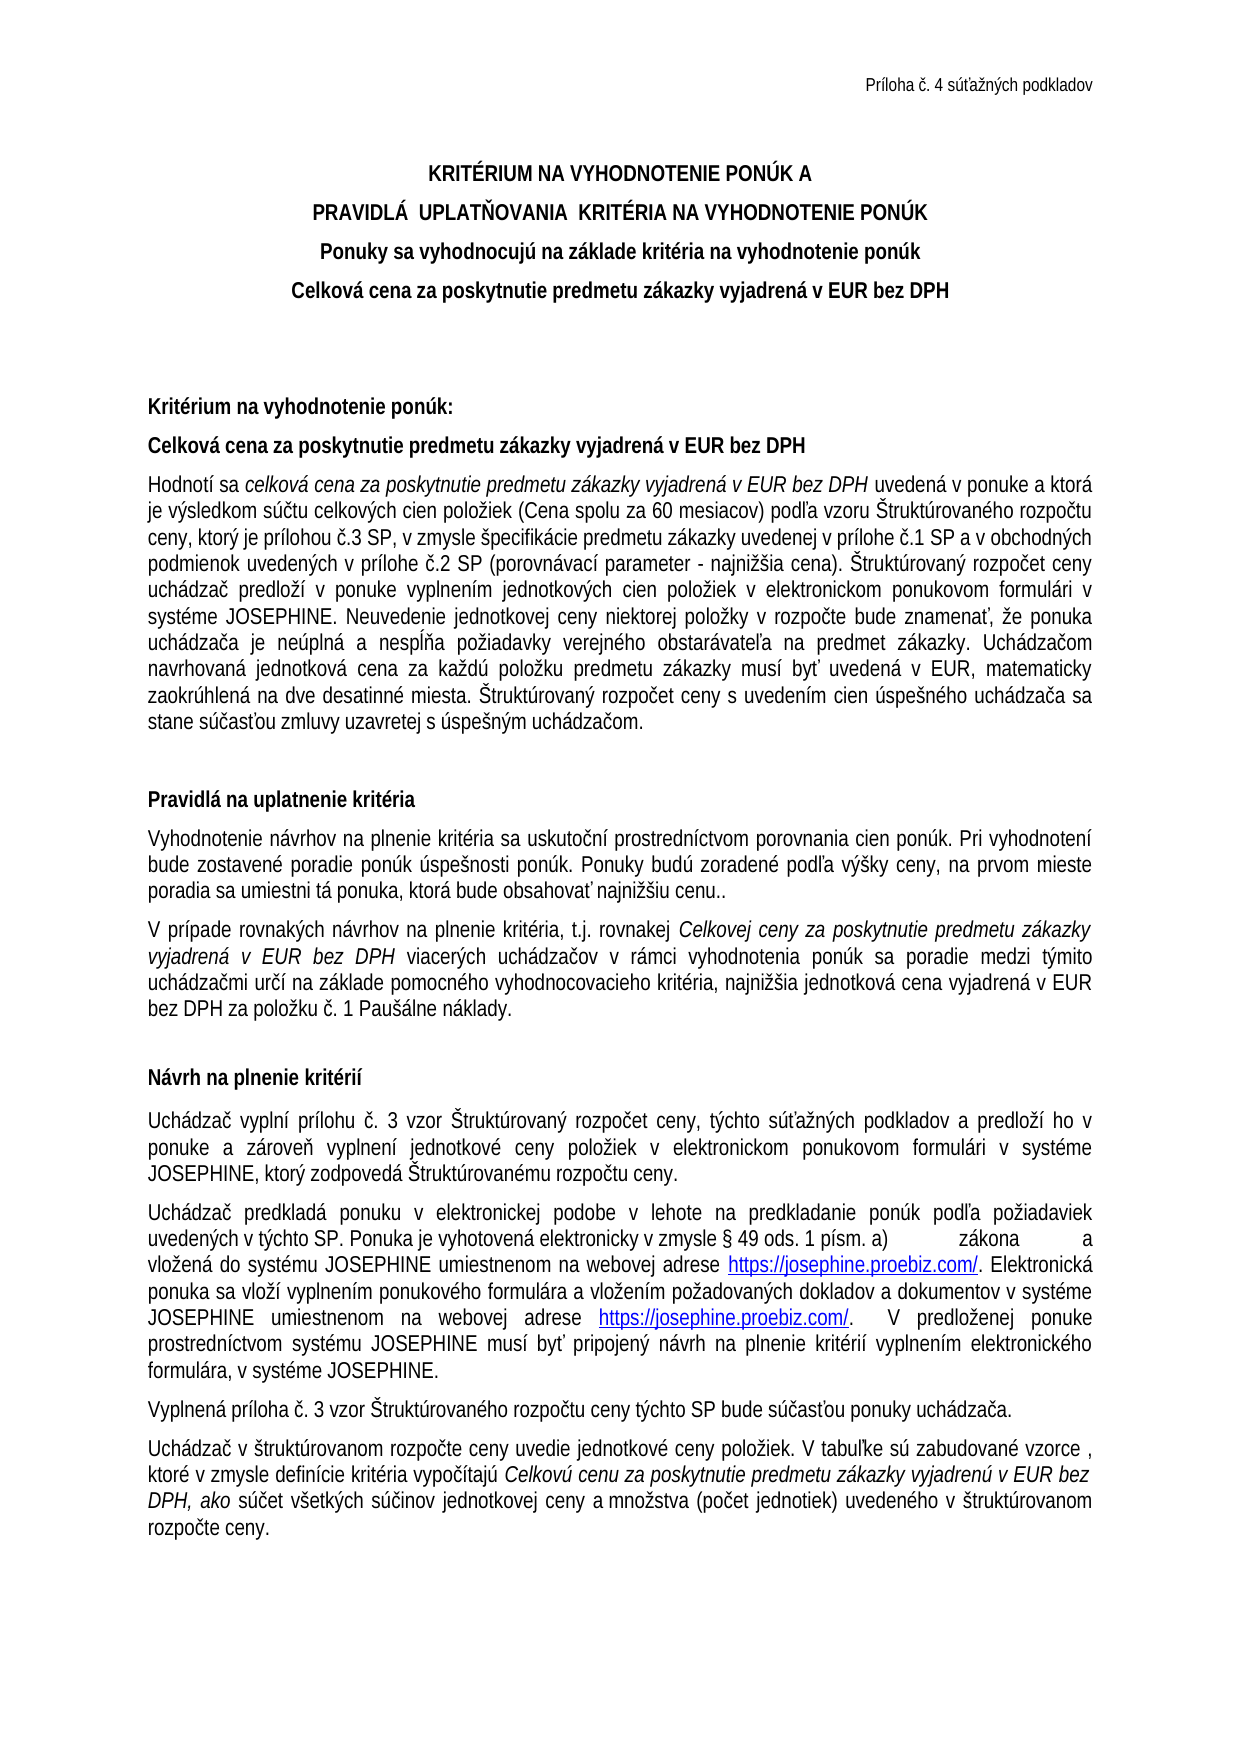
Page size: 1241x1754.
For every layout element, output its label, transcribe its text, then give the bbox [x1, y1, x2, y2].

list Hodnotí sa celková cena za poskytnutie predmetu zákazky vyjadrená v EUR bez DPH uvedená v ponuke a ktorá je výsledkom súčtu celkových cien položiek (Cena spolu za 60 mesiacov) podľa vzoru Štruktúrovaného rozpočtu ceny, ktorý je prílohou č.3 SP, v zmysle špecifikácie predmetu zákazky uvedenej v prílohe č.1 SP a v obchodných podmienok uvedených v prílohe č.2 SP (porovnávací parameter - najnižšia cena). Štruktúrovaný rozpočet ceny uchádzač predloží v ponuke vyplnením jednotkových cien položiek v elektronickom ponukovom formulári v systéme JOSEPHINE. Neuvedenie jednotkovej ceny niektorej položky v rozpočte bude znamenať, že ponuka uchádzača je neúplná a nespĺňa požiadavky verejného obstarávateľa na predmet zákazky. Uchádzačom navrhovaná jednotková cena za každú položku predmetu zákazky musí byť uvedená v EUR, matematicky zaokrúhlená na dve desatinné miesta. Štruktúrovaný rozpočet ceny s uvedením cien úspešného uchádzača sa stane súčasťou zmluvy uzavretej s úspešným uchádzačom. [148, 471, 1093, 734]
text Vyplnená príloha č. 3 vzor Štruktúrovaného rozpočtu ceny týchto SP bude súčasťou ponuky uchádzača. [148, 1396, 1093, 1422]
text Ponuky sa vyhodnocujú na základe kritéria na vyhodnotenie ponúk [148, 238, 1093, 264]
text Vyhodnotenie návrhov na plnenie kritéria sa uskutoční prostredníctvom porovnania cien ponúk. Pri vyhodnotení bude zostavené poradie ponúk úspešnosti ponúk. Ponuky budú zoradené podľa výšky ceny, na prvom mieste poradia sa umiestni tá ponuka, ktorá bude obsahovať najnižšiu cenu.. [148, 825, 1093, 904]
text Návrh na plnenie kritérií [148, 1064, 1093, 1091]
text Uchádzač v štruktúrovanom rozpočte ceny uvedie jednotkové ceny položiek. V tabuľke sú zabudované vzorce , ktoré v zmysle definície kritéria vypočítajú Celkovú cenu za poskytnutie predmetu zákazky vyjadrenú v EUR bez DPH, ako súčet všetkých súčinov jednotkovej ceny a množstva (počet jednotiek) uvedeného v štruktúrovanom rozpočte ceny. [148, 1434, 1093, 1540]
text PRAVIDLÁ UPLATŇOVANIA KRITÉRIA NA VYHODNOTENIE PONÚK [148, 199, 1093, 225]
text KRITÉRIUM NA VYHODNOTENIE PONÚK A [148, 160, 1093, 186]
text Pravidlá na uplatnenie kritéria [148, 786, 1093, 812]
text Uchádzač vyplní prílohu č. 3 vzor Štruktúrovaný rozpočet ceny, týchto súťažných podkladov a predloží ho v ponuke a zároveň vyplnení jednotkové ceny položiek v elektronickom ponukovom formulári v systéme JOSEPHINE, ktorý zodpovedá Štruktúrovanému rozpočtu ceny. [148, 1107, 1093, 1186]
text Celková cena za poskytnutie predmetu zákazky vyjadrená v EUR bez DPH [148, 277, 1093, 303]
text V prípade rovnakých návrhov na plnenie kritéria, t.j. rovnakej Celkovej ceny za poskytnutie predmetu zákazky vyjadrená v EUR bez DPH viacerých uchádzačov v rámci vyhodnotenia ponúk sa poradie medzi týmito uchádzačmi určí na základe pomocného vyhodnocovacieho kritéria, najnižšia jednotková cena vyjadrená v EUR bez DPH za položku č. 1 Paušálne náklady. [148, 916, 1093, 1022]
text Celková cena za poskytnutie predmetu zákazky vyjadrená v EUR bez DPH [148, 432, 1093, 458]
text Uchádzač predkladá ponuku v elektronickej podobe v lehote na predkladanie ponúk podľa požiadaviek uvedených v týchto SP. Ponuka je vyhotovená elektronicky v zmysle § 49 ods. 1 písm. a) zákona a vložená do systému JOSEPHINE umiestnenom na webovej adrese https://josephine.proebiz.com/. Elektronická ponuka sa vloží vyplnením ponukového formulára a vložením požadovaných dokladov a dokumentov v systéme JOSEPHINE umiestnenom na webovej adrese https://josephine.proebiz.com/. V predloženej ponuke prostredníctvom systému JOSEPHINE musí byť pripojený návrh na plnenie kritérií vyplnením elektronického formulára, v systéme JOSEPHINE. [148, 1199, 1093, 1383]
text Kritérium na vyhodnotenie ponúk: [148, 393, 1093, 419]
